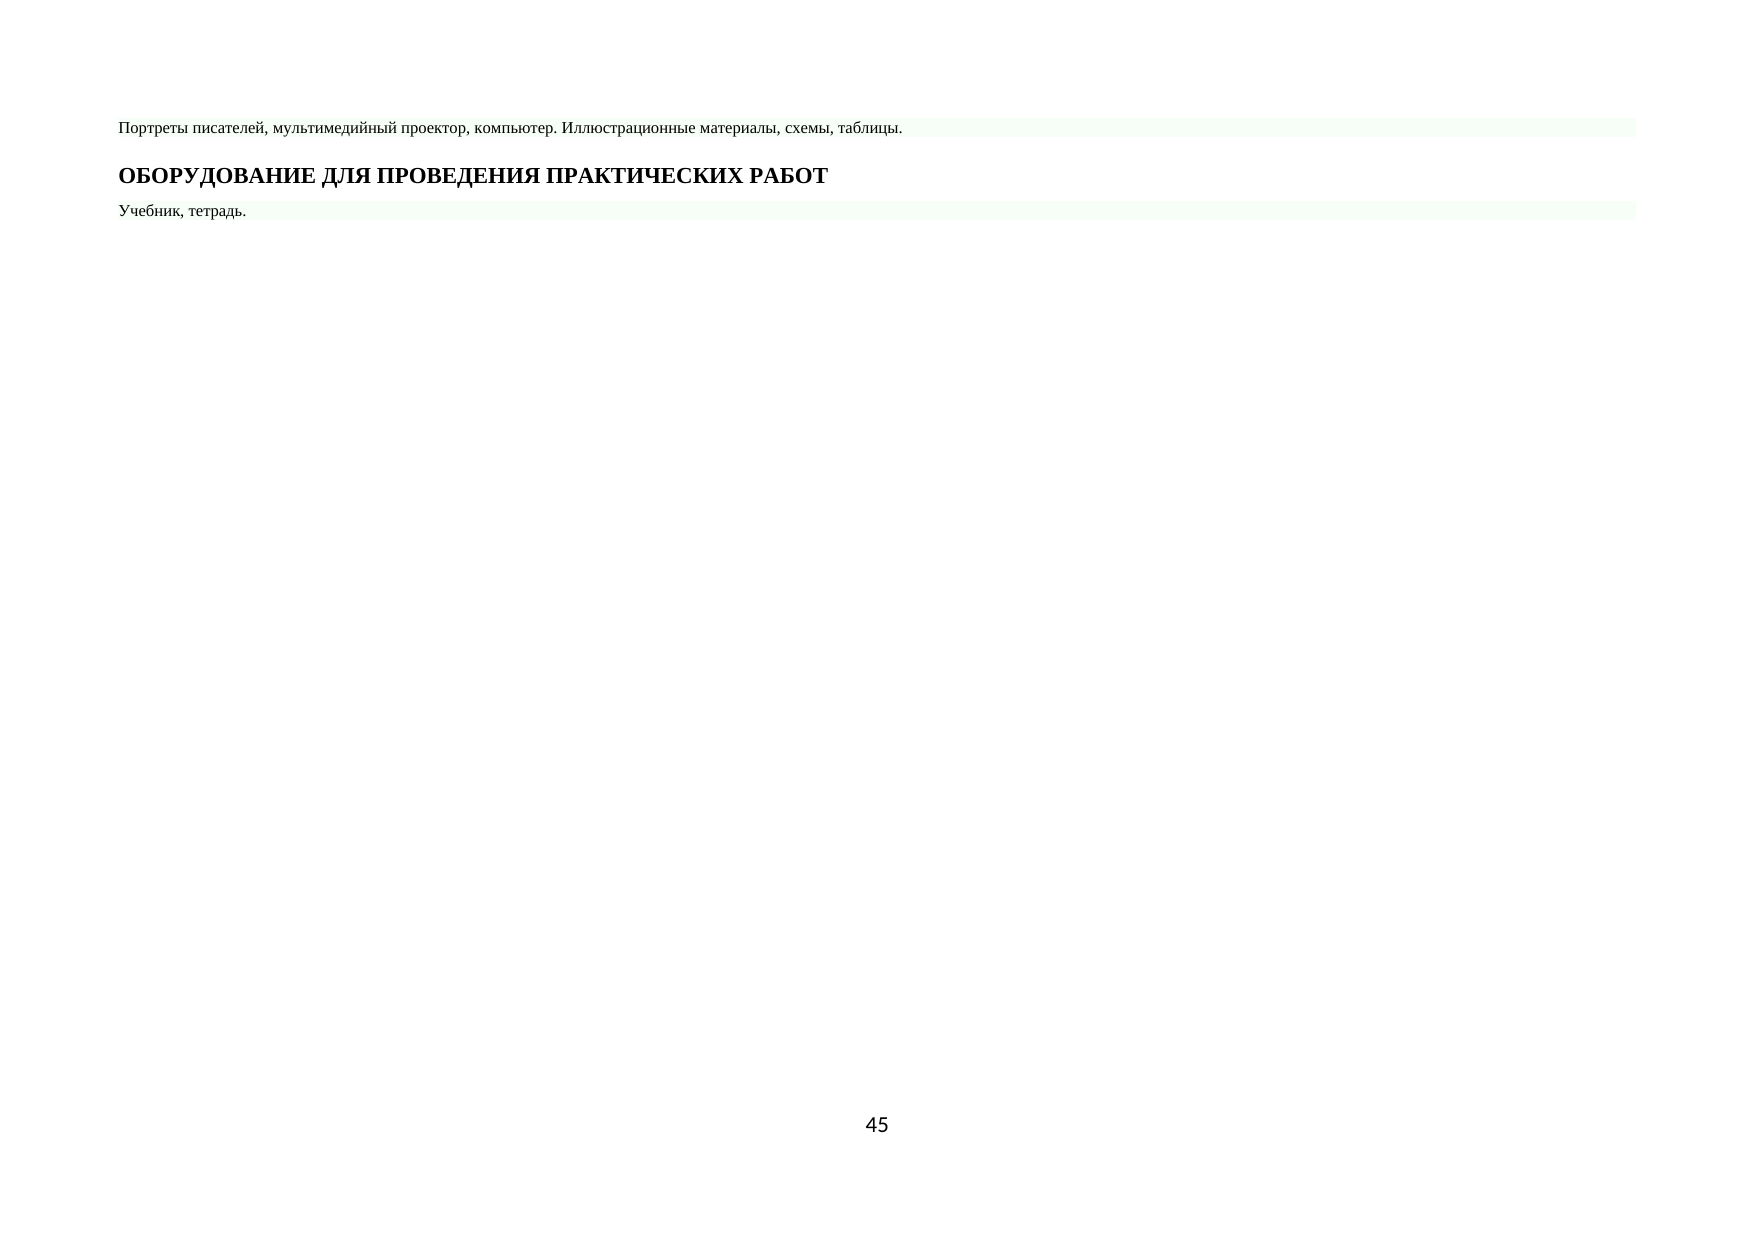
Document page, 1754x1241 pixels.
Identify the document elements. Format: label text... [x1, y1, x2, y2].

text ОБОРУДОВАНИЕ ДЛЯ ПРОВЕДЕНИЯ ПРАКТИЧЕСКИХ РАБОТ [118, 162, 1636, 189]
text Учебник, тетрадь. [118, 201, 1636, 220]
text Портреты писателей, мультимедийный проектор, компьютер. Иллюстрационные материалы, схемы, таблицы. [118, 118, 1636, 137]
